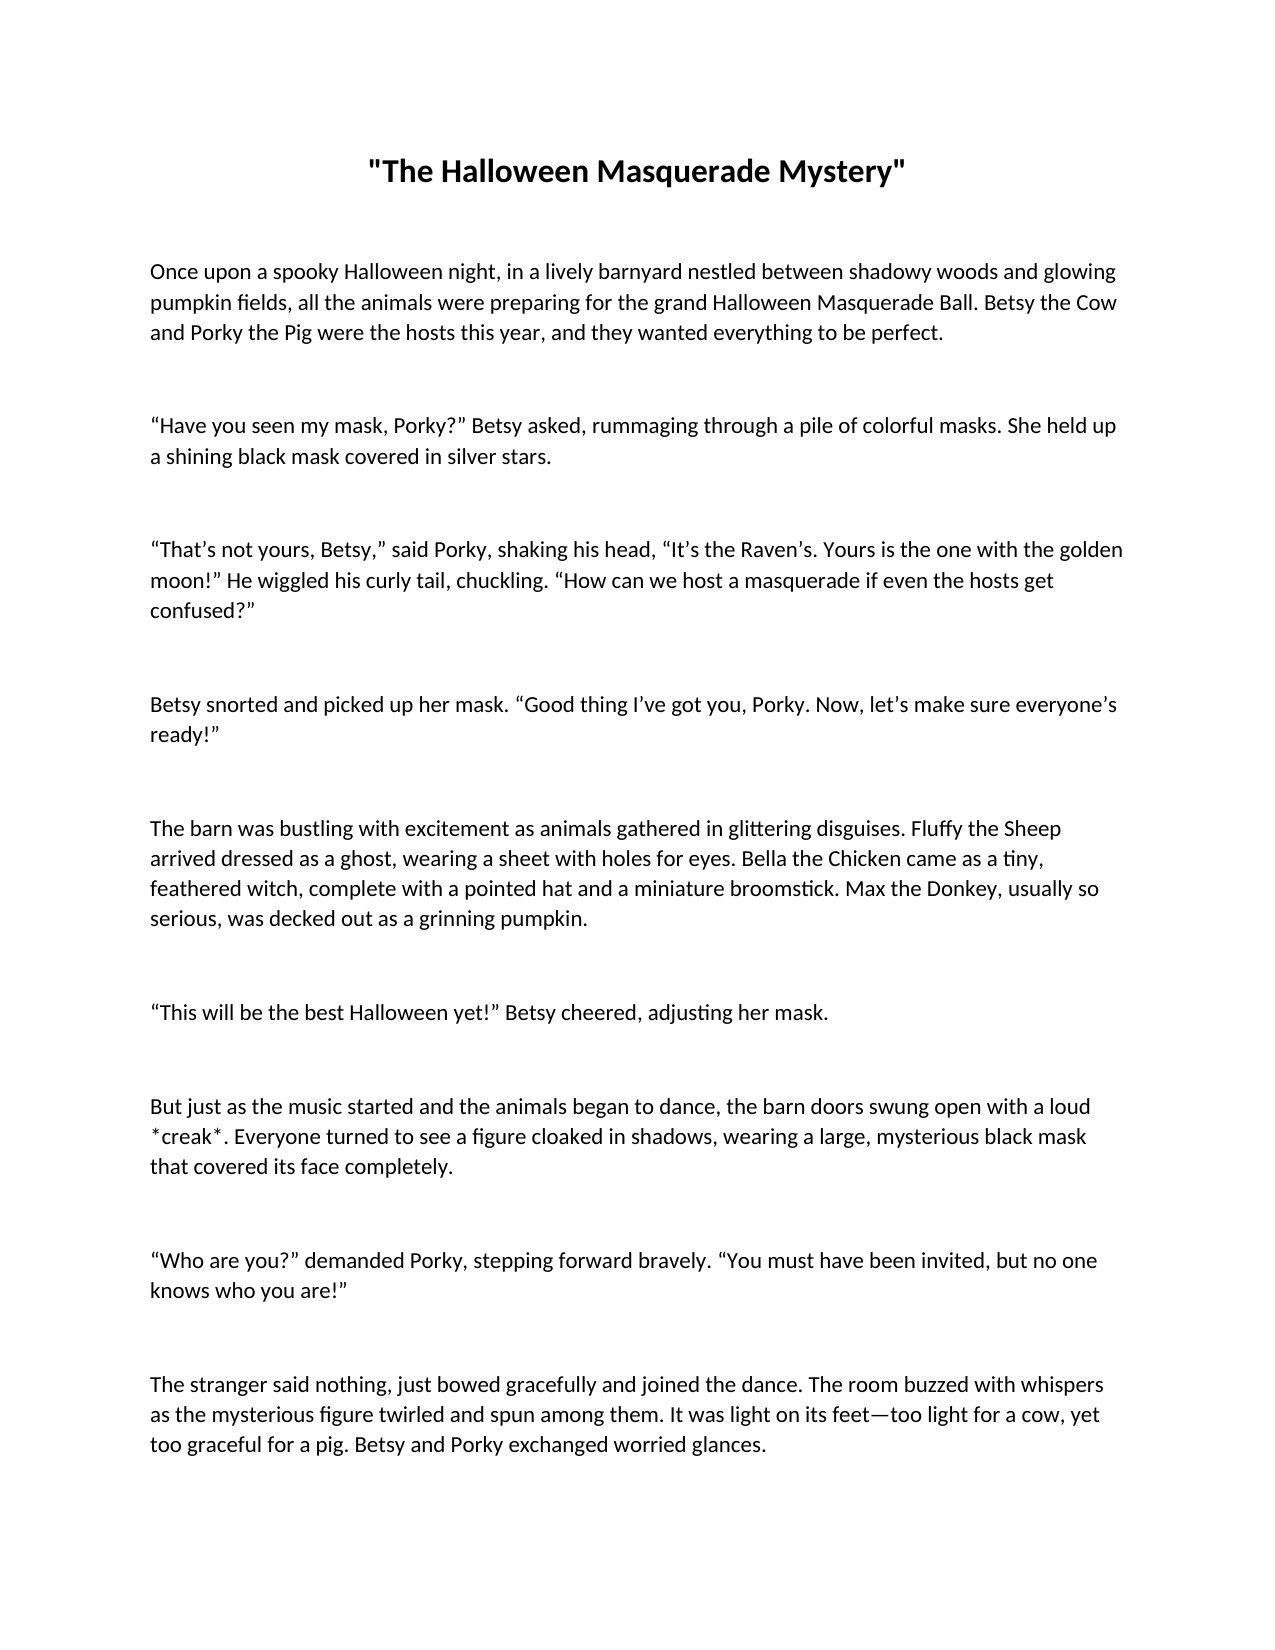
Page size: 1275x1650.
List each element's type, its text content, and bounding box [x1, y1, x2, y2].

text Once upon a spooky Halloween night, in a lively barnyard nestled between shadowy woods and glowing pumpkin fields, all the animals were preparing for the grand Halloween Masquerade Ball. Betsy the Cow and Porky the Pig were the hosts this year, and they wanted everything to be perfect. [150, 257, 1125, 346]
text The stranger said nothing, just bowed gracefully and joined the dance. The room buzzed with whispers as the mysterious figure twirled and spun among them. It was light on its feet—too light for a cow, yet too graceful for a pig. Betsy and Porky exchanged worried glances. [150, 1370, 1125, 1458]
text The barn was bustling with excitement as animals gathered in glittering disguises. Fluffy the Sheep arrived dressed as a ghost, wearing a sheet with holes for eyes. Bella the Chicken came as a tiny, feathered witch, complete with a pointed hat and a miniature broomstick. Max the Donkey, usually so serious, was decked out as a grinning pumpkin. [150, 814, 1125, 932]
text “Who are you?” demanded Porky, stepping forward bravely. “You must have been invited, but no one knows who you are!” [150, 1246, 1125, 1304]
text “That’s not yours, Betsy,” said Porky, shaking his head, “It’s the Raven’s. Yours is the one with the golden moon!” He wiggled his curly tail, chuckling. “How can we host a masquerade if even the hosts get confused?” [150, 536, 1125, 624]
text But just as the music started and the animals began to dance, the barn doors swung open with a loud *creak*. Everyone turned to see a figure cloaked in shadows, wearing a large, mysterious black mask that covered its face completely. [150, 1092, 1125, 1180]
text “This will be the best Halloween yet!” Betsy cheered, adjusting her mask. [150, 998, 1125, 1026]
text “Have you seen my mask, Porky?” Betsy asked, rummaging through a pile of colorful masks. She held up a shining black mask covered in silver stars. [150, 412, 1125, 470]
text "The Halloween Masquerade Mystery" [150, 150, 1125, 191]
text Betsy snorted and picked up her mask. “Good thing I’ve got you, Porky. Now, let’s make sure everyone’s ready!” [150, 690, 1125, 748]
